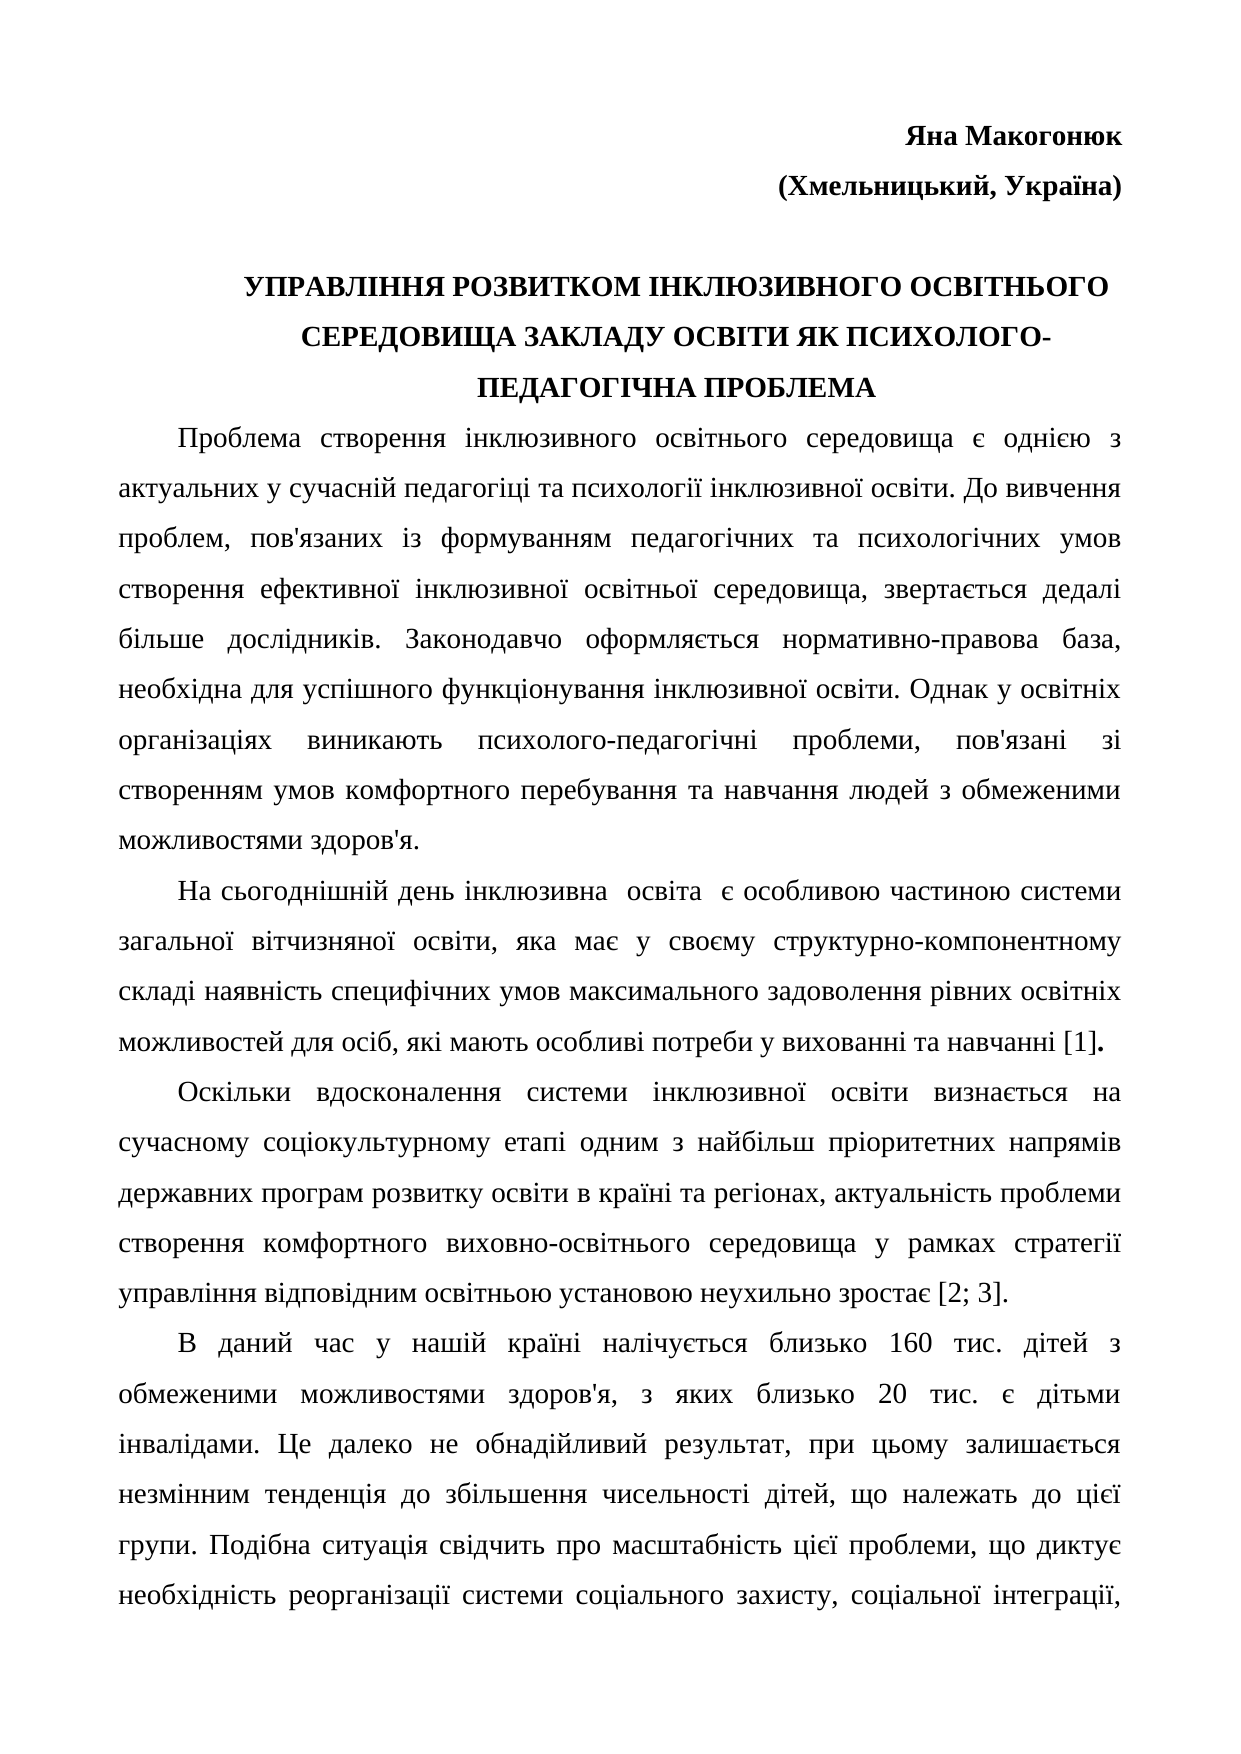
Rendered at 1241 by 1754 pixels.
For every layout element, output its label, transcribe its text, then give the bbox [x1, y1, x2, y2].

text Проблема створення інклюзивного освітнього середовища є однією з актуальних у сучасній педагогіці та психології інклюзивної освіти. До вивчення проблем, пов'язаних із формуванням педагогічних та психологічних умов створення ефективної інклюзивної освітньої середовища, звертається дедалі більше дослідників. Законодавчо оформляється нормативно-правова база, необхідна для успішного функціонування інклюзивної освіти. Однак у освітніх організаціях виникають психолого-педагогічні проблеми, пов'язані зі створенням умов комфортного перебування та навчання людей з обмеженими можливостями здоров'я. [118, 420, 1122, 856]
list (Хмельницький, Україна) [231, 168, 1122, 202]
list УПРАВЛІННЯ РОЗВИТКОМ ІНКЛЮЗИВНОГО ОСВІТНЬОГО СЕРЕДОВИЩА ЗАКЛАДУ ОСВІТИ ЯК ПСИХОЛОГО-ПЕДАГОГІЧНА ПРОБЛЕМА [231, 269, 1122, 403]
list Яна Макогонюк [231, 118, 1122, 152]
text На сьогоднішній день інклюзивна освіта є особливою частиною системи загальної вітчизняної освіти, яка має у своєму структурно-компонентному складі наявність специфічних умов максимального задоволення рівних освітніх можливостей для осіб, які мають особливі потреби у вихованні та навчанні [1]. [118, 873, 1122, 1057]
text Оскільки вдосконалення системи інклюзивної освіти визнається на сучасному соціокультурному етапі одним з найбільш пріоритетних напрямів державних програм розвитку освіти в країні та регіонах, актуальність проблеми створення комфортного виховно-освітнього середовища у рамках стратегії управління відповідним освітньою установою неухильно зростає [2; 3]. [118, 1074, 1122, 1309]
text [118, 1326, 1122, 1611]
